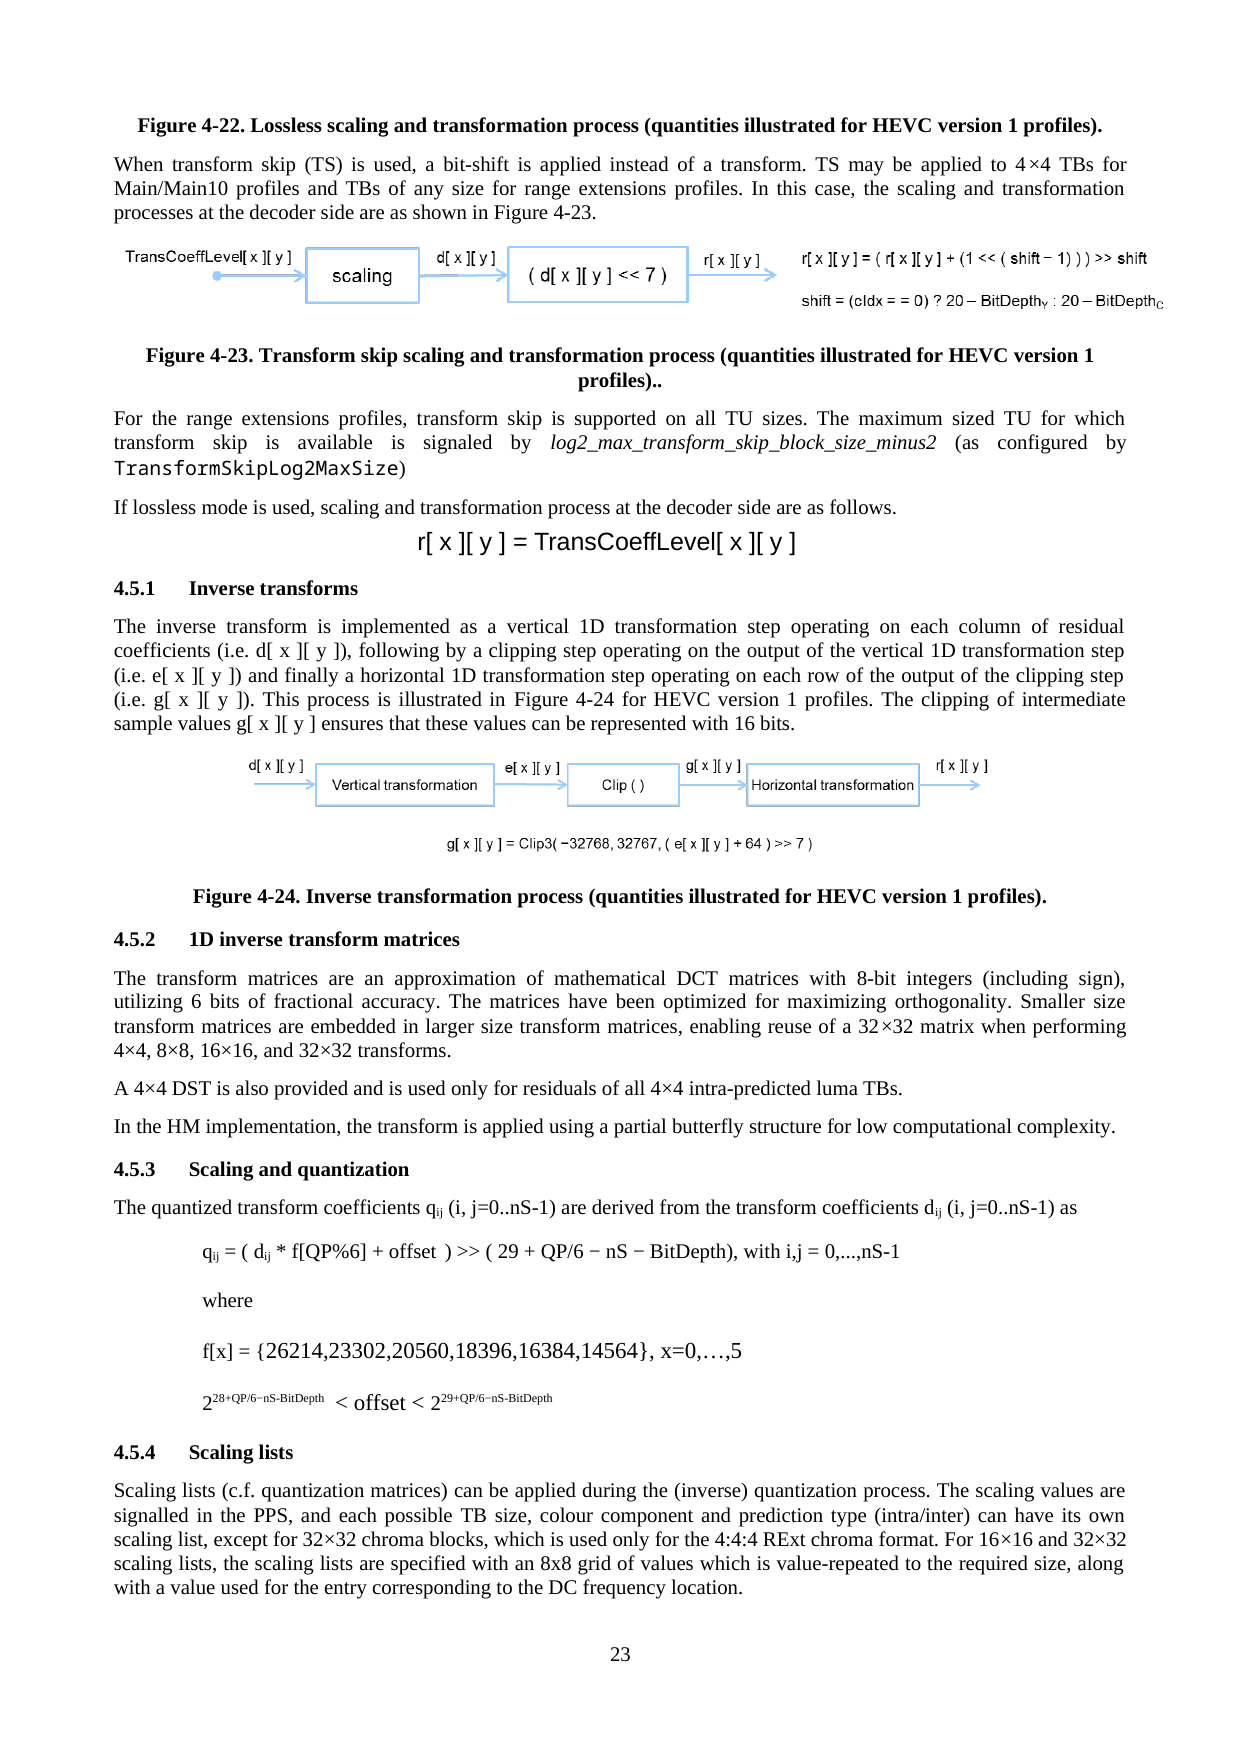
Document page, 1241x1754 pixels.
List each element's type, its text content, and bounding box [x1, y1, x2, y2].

text Scaling lists (c.f. quantization matrices) can be applied during the (inverse) quantization process. The scaling values are signalled in the PPS, and each possible TB size, colour component and prediction type (intra/inter) can have its own scaling list, except for 32×32 chroma blocks, which is used only for the 4:4:4 RExt chroma format. For 16×16 and 32×32 scaling lists, the scaling lists are specified with an 8x8 grid of values which is value-repeated to the required size, along with a value used for the entry corresponding to the DC frequency location. [113, 1478, 1127, 1599]
text For the range extensions profiles, transform skip is supported on all TU sizes. The maximum sized TU for which transform skip is available is signaled by log2_max_transform_skip_block_size_minus2 (as configured by TransformSkipLog2MaxSize) [113, 406, 1127, 481]
subtitle Inverse transforms [113, 576, 1127, 600]
text f[x] = {26214,23302,20560,18396,16384,14564}, x=0,…,5 [202, 1337, 1127, 1364]
subtitle Scaling and quantization [113, 1157, 1127, 1181]
subtitle 1D inverse transform matrices [113, 927, 1127, 951]
text A 4×4 DST is also provided and is used only for residuals of all 4×4 intra-predicted luma TBs. [113, 1076, 1127, 1100]
text In the HM implementation, the transform is applied using a partial butterfly structure for low computational complexity. [113, 1114, 1127, 1138]
picture [239, 748, 1001, 860]
picture [113, 238, 1177, 319]
text qij = ( dij * f[QP%6] + offset ) >> ( 29 + QP/6 − nS − BitDepth), with i,j = 0,...,nS-1 [202, 1239, 1127, 1263]
text The quantized transform coefficients qij (i, j=0..nS-1) are derived from the transform coefficients dij (i, j=0..nS-1) as [113, 1195, 1127, 1219]
text If lossless mode is used, scaling and transformation process at the decoder side are as follows. [113, 495, 1127, 519]
subtitle Scaling lists [113, 1440, 1127, 1464]
text where [202, 1288, 1127, 1312]
text The transform matrices are an approximation of mathematical DCT matrices with 8-bit integers (including sign), utilizing 6 bits of fractional accuracy. The matrices have been optimized for maximizing orthogonality. Smaller size transform matrices are embedded in larger size transform matrices, enabling reuse of a 32×32 matrix when performing 4×4, 8×8, 16×16, and 32×32 transforms. [113, 965, 1127, 1062]
text 228+QP/6−nS-BitDepth < offset < 229+QP/6−nS-BitDepth [202, 1389, 1127, 1415]
